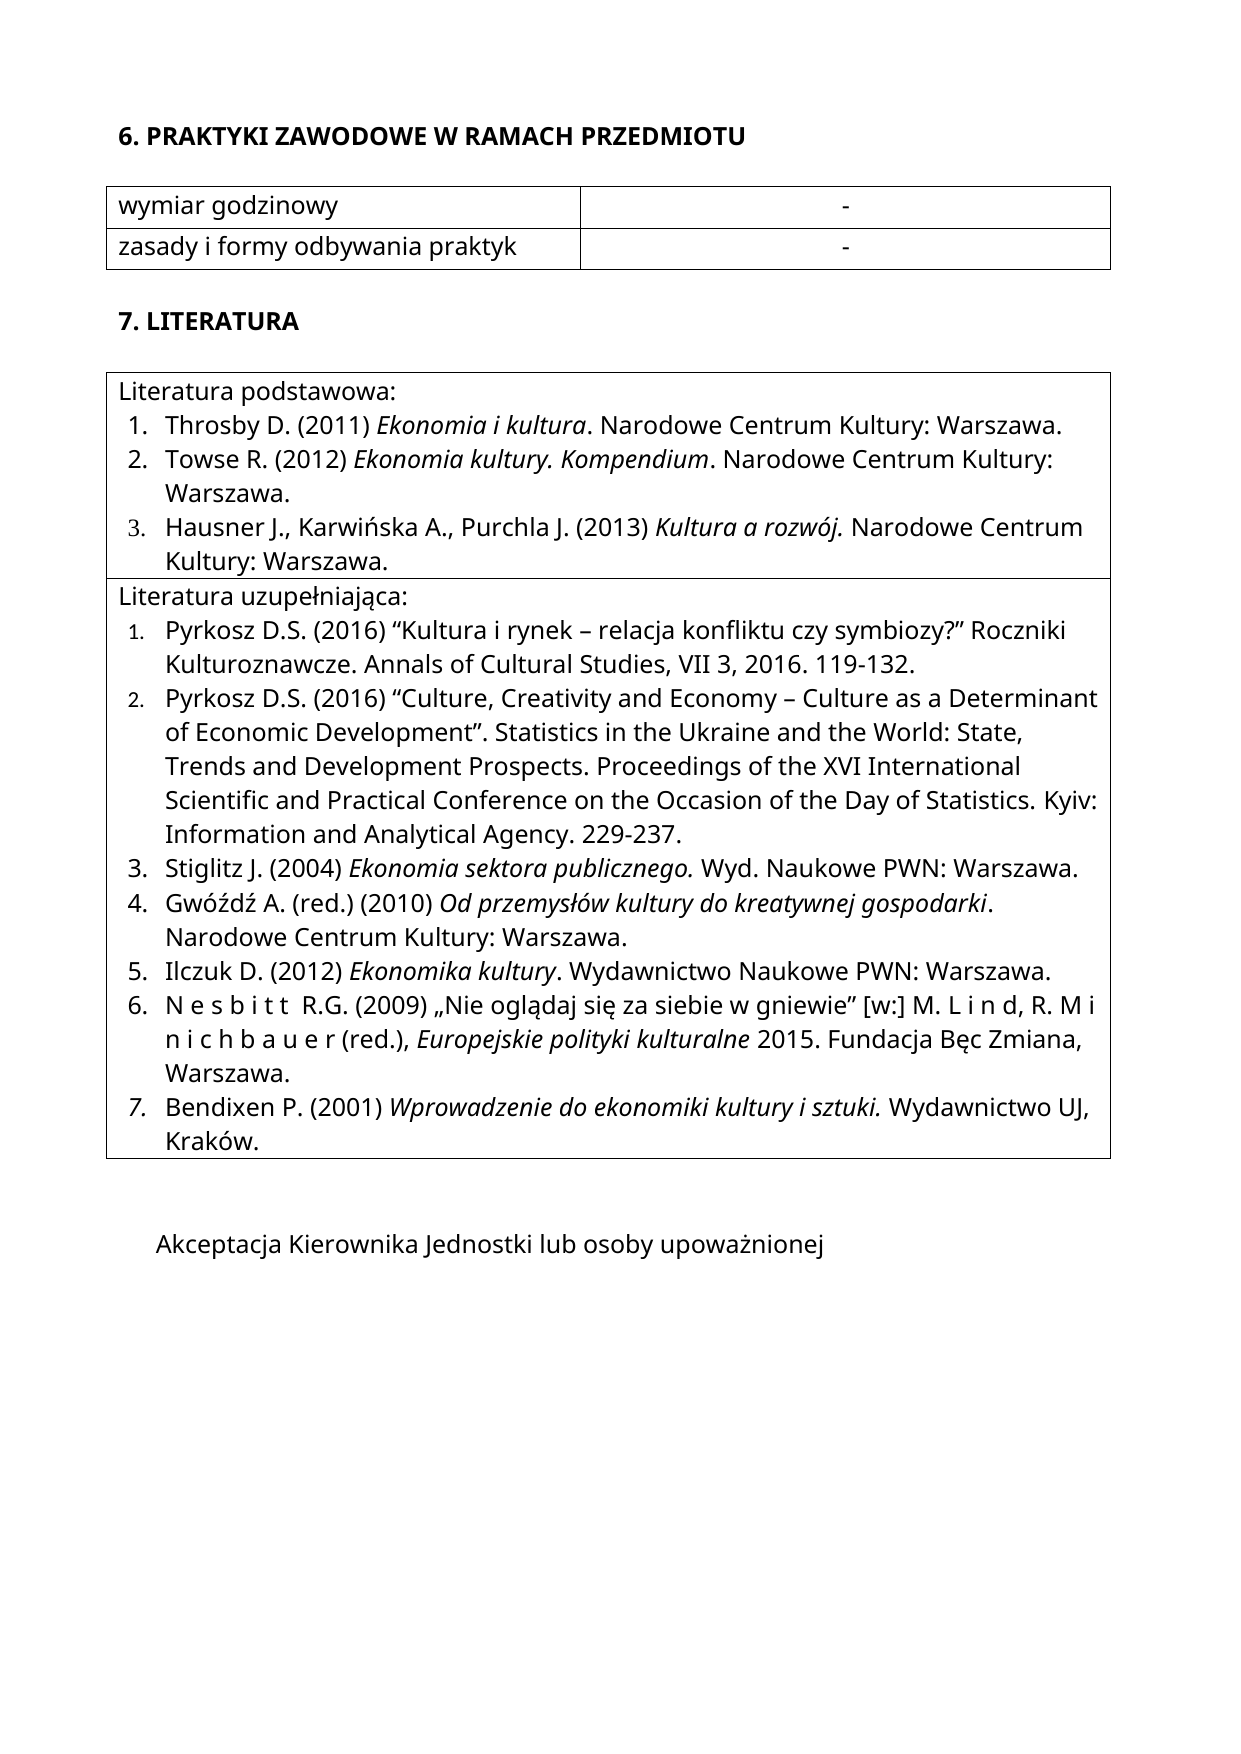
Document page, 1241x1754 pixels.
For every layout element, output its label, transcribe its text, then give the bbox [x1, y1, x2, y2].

table_header - [581, 187, 1110, 228]
table_header wymiar godzinowy [107, 187, 580, 228]
table_cell zasady i formy odbywania praktyk [107, 229, 580, 269]
text 7. LITERATURA [118, 304, 1122, 338]
text Akceptacja Kierownika Jednostki lub osoby upoważnionej [156, 1227, 1122, 1261]
text 6. PRAKTYKI ZAWODOWE W RAMACH PRZEDMIOTU [118, 118, 1122, 152]
table_header Literatura podstawowa: Throsby D. (2011) Ekonomia i kultura. Narodowe Centrum Kultury: Warszawa. Towse R. (2012) Ekonomia kultury. Kompendium. Narodowe Centrum Kultury: Warszawa. Hausner J., Karwińska A., Purchla J. (2013) Kultura a rozwój. Narodowe Centrum Kultury: Warszawa. [107, 373, 1110, 578]
table_cell Literatura uzupełniająca: Pyrkosz D.S. (2016) “Kultura i rynek – relacja konfliktu czy symbiozy?” Roczniki Kulturoznawcze. Annals of Cultural Studies, VII 3, 2016. 119-132. Pyrkosz D.S. (2016) “Culture, Creativity and Economy – Culture as a Determinant of Economic Development”. Statistics in the Ukraine and the World: State, Trends and Development Prospects. Proceedings of the XVI International Scientific and Practical Conference on the Occasion of the Day of Statistics. Kyiv: Information and Analytical Agency. 229-237. Stiglitz J. (2004) Ekonomia sektora publicznego. Wyd. Naukowe PWN: Warszawa. Gwóźdź A. (red.) (2010) Od przemysłów kultury do kreatywnej gospodarki. Narodowe Centrum Kultury: Warszawa. Ilczuk D. (2012) Ekonomika kultury. Wydawnictwo Naukowe PWN: Warszawa. N e s b i t t R.G. (2009) „Nie oglądaj się za siebie w gniewie” [w:] M. L i n d, R. M i n i c h b a u e r (red.), Europejskie polityki kulturalne 2015. Fundacja Bęc Zmiana, Warszawa. Bendixen P. (2001) Wprowadzenie do ekonomiki kultury i sztuki. Wydawnictwo UJ, Kraków. [107, 579, 1110, 1158]
table_cell - [581, 229, 1110, 269]
